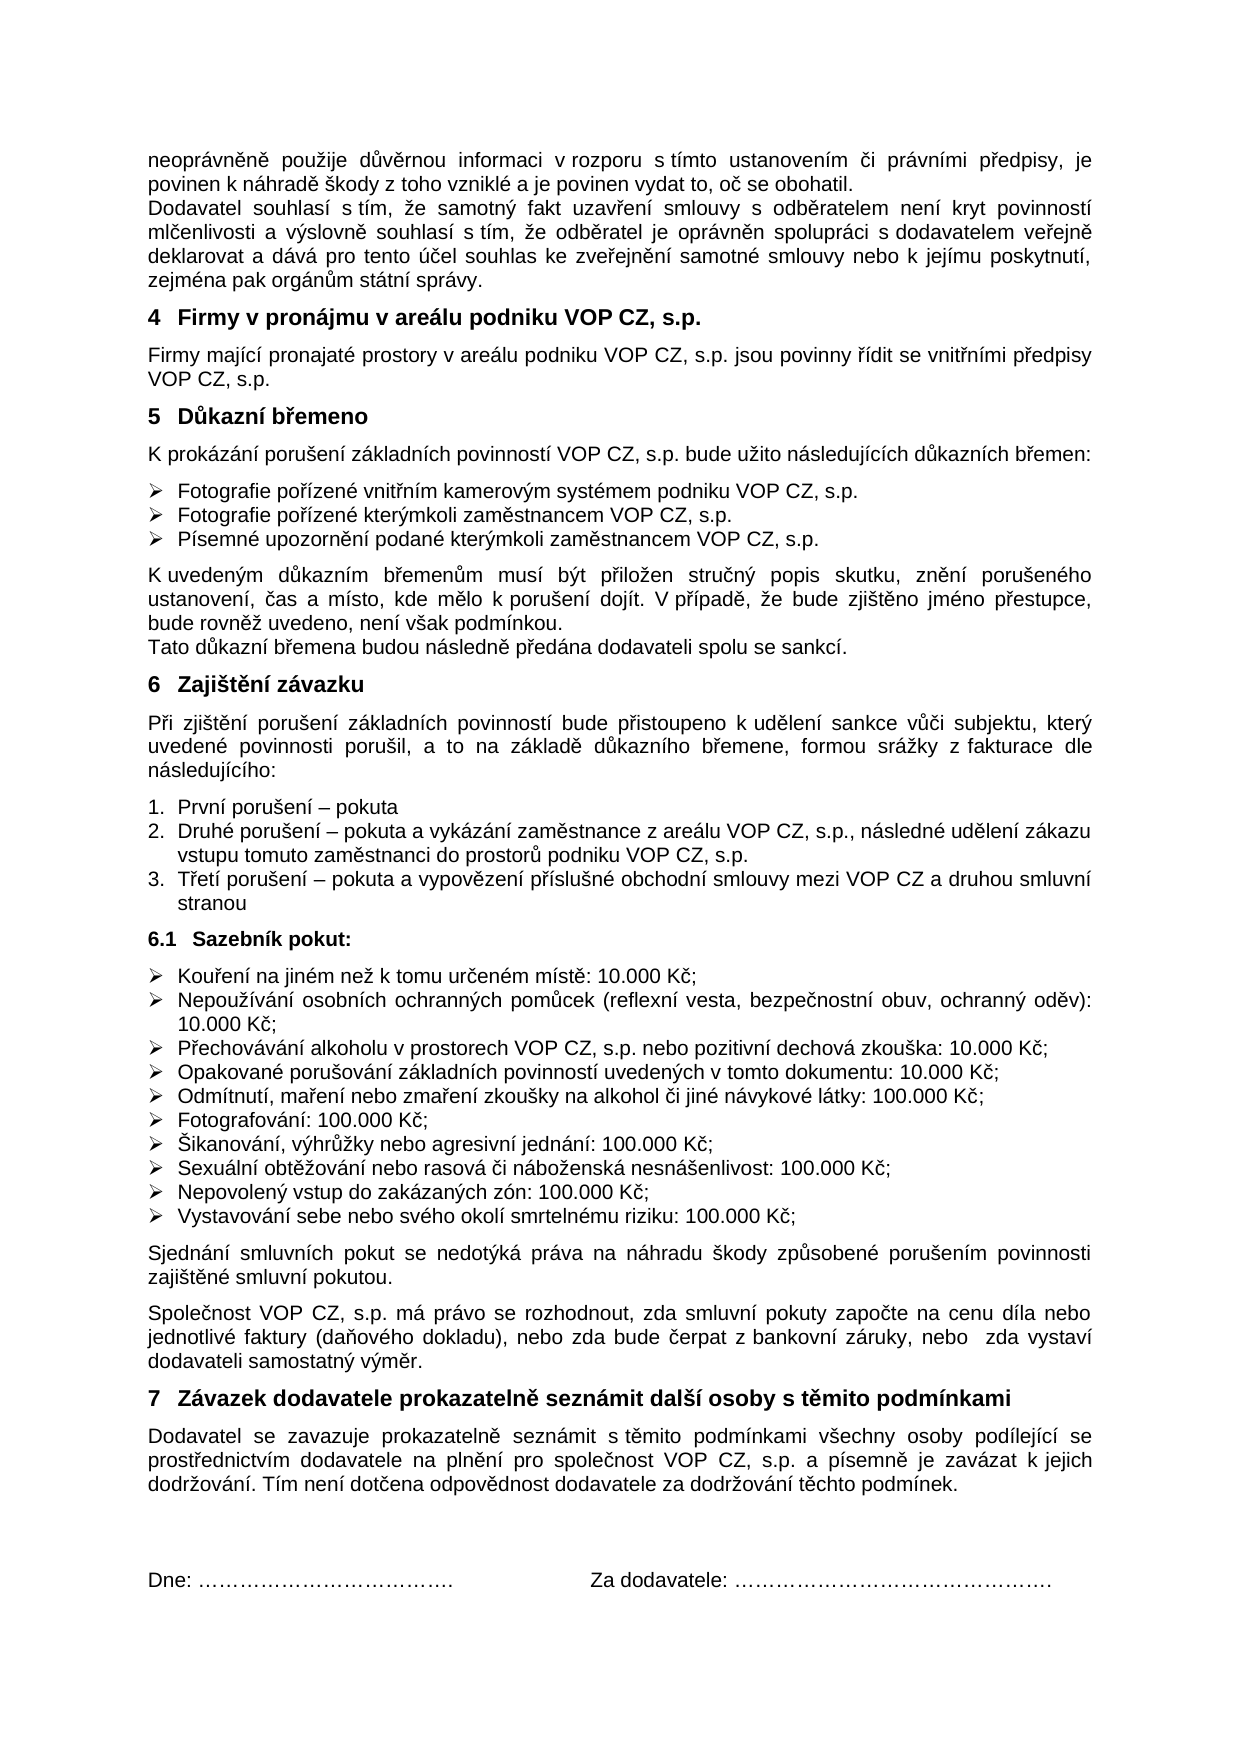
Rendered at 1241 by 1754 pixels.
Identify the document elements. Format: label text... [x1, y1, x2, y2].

subtitle Důkazní břemeno [148, 403, 1093, 429]
text Vystavování sebe nebo svého okolí smrtelnému riziku: 100.000 Kč; [148, 1204, 1093, 1228]
text Společnost VOP CZ, s.p. má právo se rozhodnout, zda smluvní pokuty započte na cenu díla nebo jednotlivé faktury (daňového dokladu), nebo zda bude čerpat z bankovní záruky, nebo zda vystaví dodavateli samostatný výměr. [148, 1301, 1093, 1373]
text Dodavatel se zavazuje prokazatelně seznámit s těmito podmínkami všechny osoby podílející se prostřednictvím dodavatele na plnění pro společnost VOP CZ, s.p. a písemně je zavázat k jejich dodržování. Tím není dotčena odpovědnost dodavatele za dodržování těchto podmínek. [148, 1424, 1093, 1496]
text Opakované porušování základních povinností uvedených v tomto dokumentu: 10.000 Kč; [148, 1059, 1093, 1084]
text Fotografování: 100.000 Kč; [148, 1108, 1093, 1132]
text Kouření na jiném než k tomu určeném místě: 10.000 Kč; [148, 963, 1093, 987]
text Fotografie pořízené kterýmkoli zaměstnancem VOP CZ, s.p. [148, 502, 1093, 527]
text Firmy mající pronajaté prostory v areálu podniku VOP CZ, s.p. jsou povinny řídit se vnitřními předpisy VOP CZ, s.p. [148, 343, 1093, 391]
text Sjednání smluvních pokut se nedotýká práva na náhradu škody způsobené porušením povinnosti zajištěné smluvní pokutou. [148, 1241, 1093, 1288]
text Nepoužívání osobních ochranných pomůcek (reflexní vesta, bezpečnostní obuv, ochranný oděv): 10.000 Kč; [148, 987, 1093, 1036]
text K uvedeným důkazním břemenům musí být přiložen stručný popis skutku, znění porušeného ustanovení, čas a místo, kde mělo k porušení dojít. V případě, že bude zjištěno jméno přestupce, bude rovněž uvedeno, není však podmínkou. [148, 563, 1093, 635]
text Šikanování, výhrůžky nebo agresivní jednání: 100.000 Kč; [148, 1132, 1093, 1156]
text Dne: ………………………………. Za dodavatele: ………………………………………. [148, 1568, 1093, 1592]
text Písemné upozornění podané kterýmkoli zaměstnancem VOP CZ, s.p. [148, 527, 1093, 551]
text Fotografie pořízené vnitřním kamerovým systémem podniku VOP CZ, s.p. [148, 478, 1093, 502]
text Nepovolený vstup do zakázaných zón: 100.000 Kč; [148, 1180, 1093, 1204]
text Odmítnutí, maření nebo zmaření zkoušky na alkohol či jiné návykové látky: 100.000 Kč; [148, 1084, 1093, 1108]
list Třetí porušení – pokuta a vypovězení příslušné obchodní smlouvy mezi VOP CZ a druhou smluvní stranou [148, 867, 1093, 914]
list První porušení – pokuta [148, 795, 1093, 819]
text K prokázání porušení základních povinností VOP CZ, s.p. bude užito následujících důkazních břemen: [148, 442, 1093, 466]
list Druhé porušení – pokuta a vykázání zaměstnance z areálu VOP CZ, s.p., následné udělení zákazu vstupu tomuto zaměstnanci do prostorů podniku VOP CZ, s.p. [148, 819, 1093, 867]
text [148, 148, 1093, 196]
text Dodavatel souhlasí s tím, že samotný fakt uzavření smlouvy s odběratelem není kryt povinností mlčenlivosti a výslovně souhlasí s tím, že odběratel je oprávněn spolupráci s dodavatelem veřejně deklarovat a dává pro tento účel souhlas ke zveřejnění samotné smlouvy nebo k jejímu poskytnutí, zejména pak orgánům státní správy. [148, 196, 1093, 291]
text Tato důkazní břemena budou následně předána dodavateli spolu se sankcí. [148, 635, 1093, 659]
text Při zjištění porušení základních povinností bude přistoupeno k udělení sankce vůči subjektu, který uvedené povinnosti porušil, a to na základě důkazního břemene, formou srážky z fakturace dle následujícího: [148, 710, 1093, 782]
text Přechovávání alkoholu v prostorech VOP CZ, s.p. nebo pozitivní dechová zkouška: 10.000 Kč; [148, 1036, 1093, 1059]
subtitle Firmy v pronájmu v areálu podniku VOP CZ, s.p. [148, 304, 1093, 330]
text Sexuální obtěžování nebo rasová či náboženská nesnášenlivost: 100.000 Kč; [148, 1156, 1093, 1180]
subtitle Sazebník pokut: [148, 927, 1093, 951]
subtitle Závazek dodavatele prokazatelně seznámit další osoby s těmito podmínkami [148, 1385, 1093, 1412]
subtitle Zajištění závazku [148, 671, 1093, 698]
